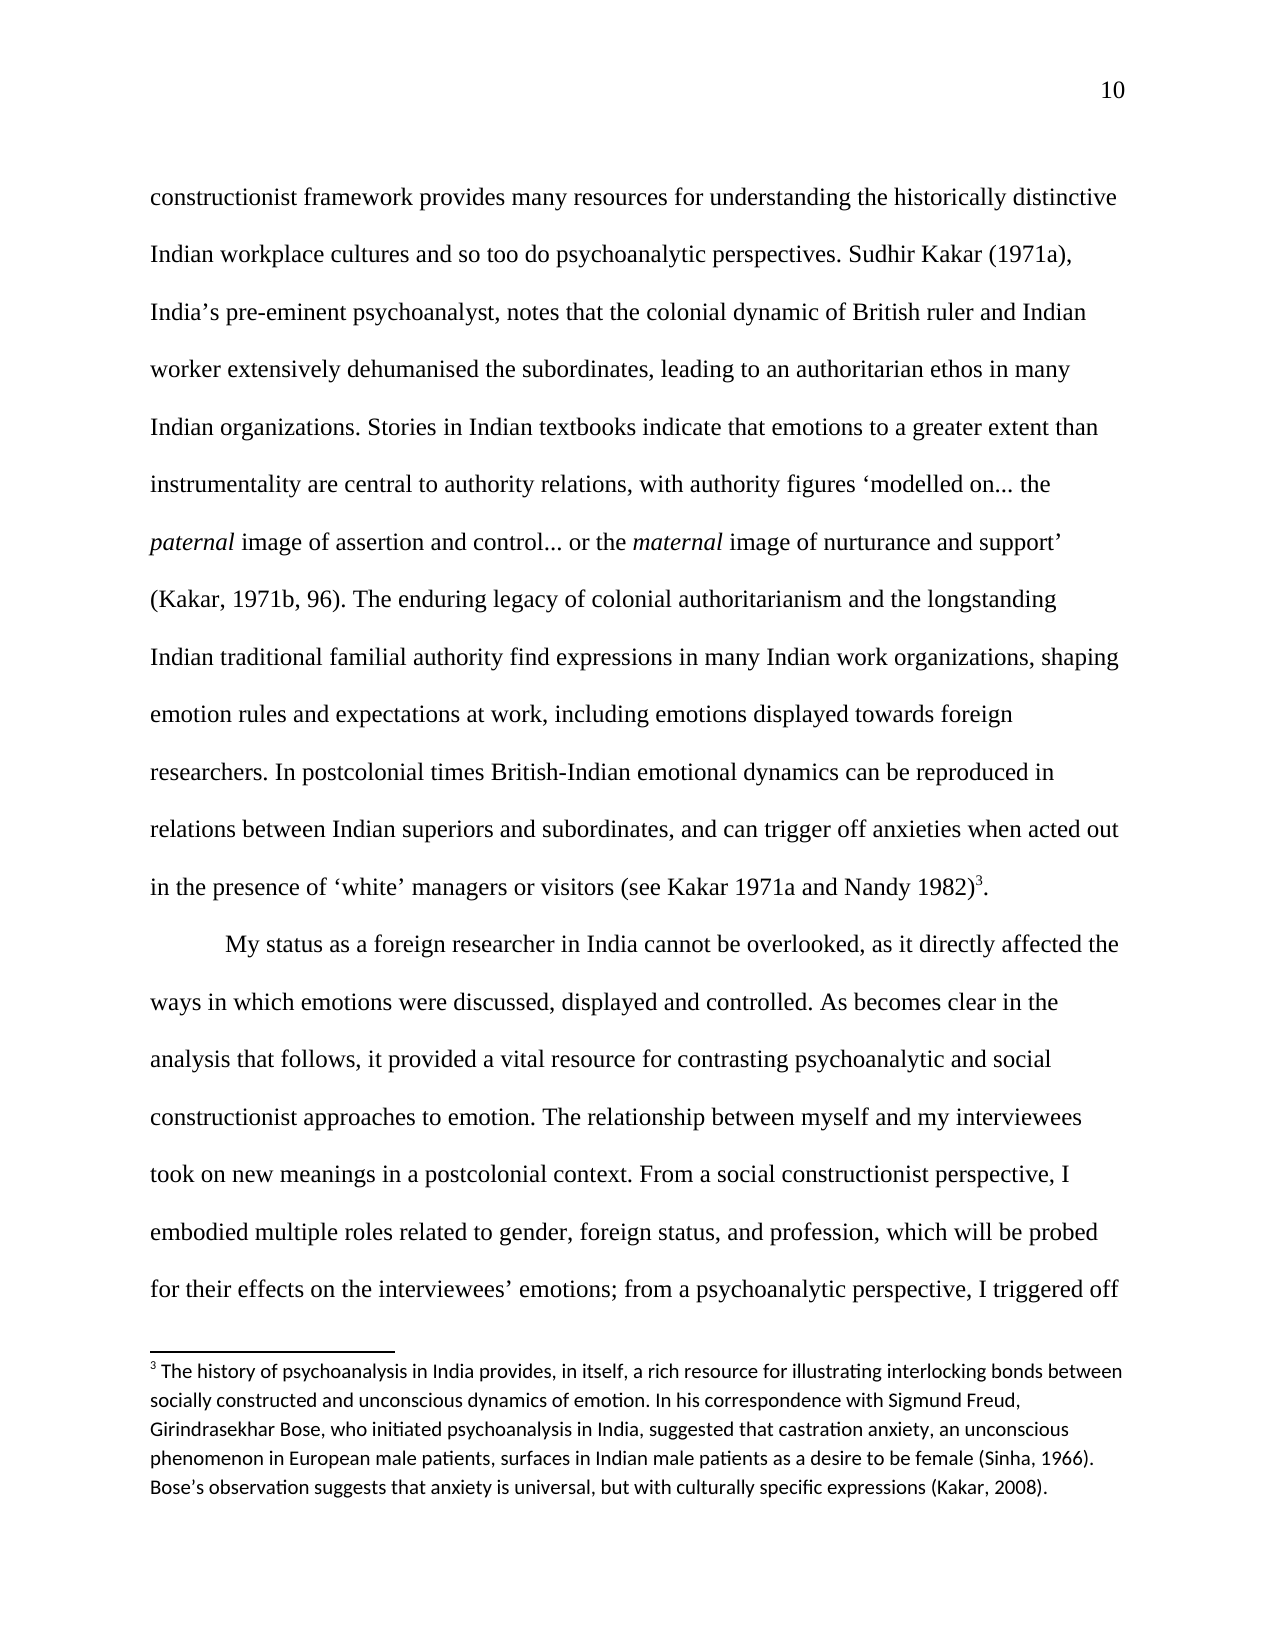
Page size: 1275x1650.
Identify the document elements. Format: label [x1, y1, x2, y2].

text [150, 182, 1125, 900]
text [150, 929, 1125, 1303]
